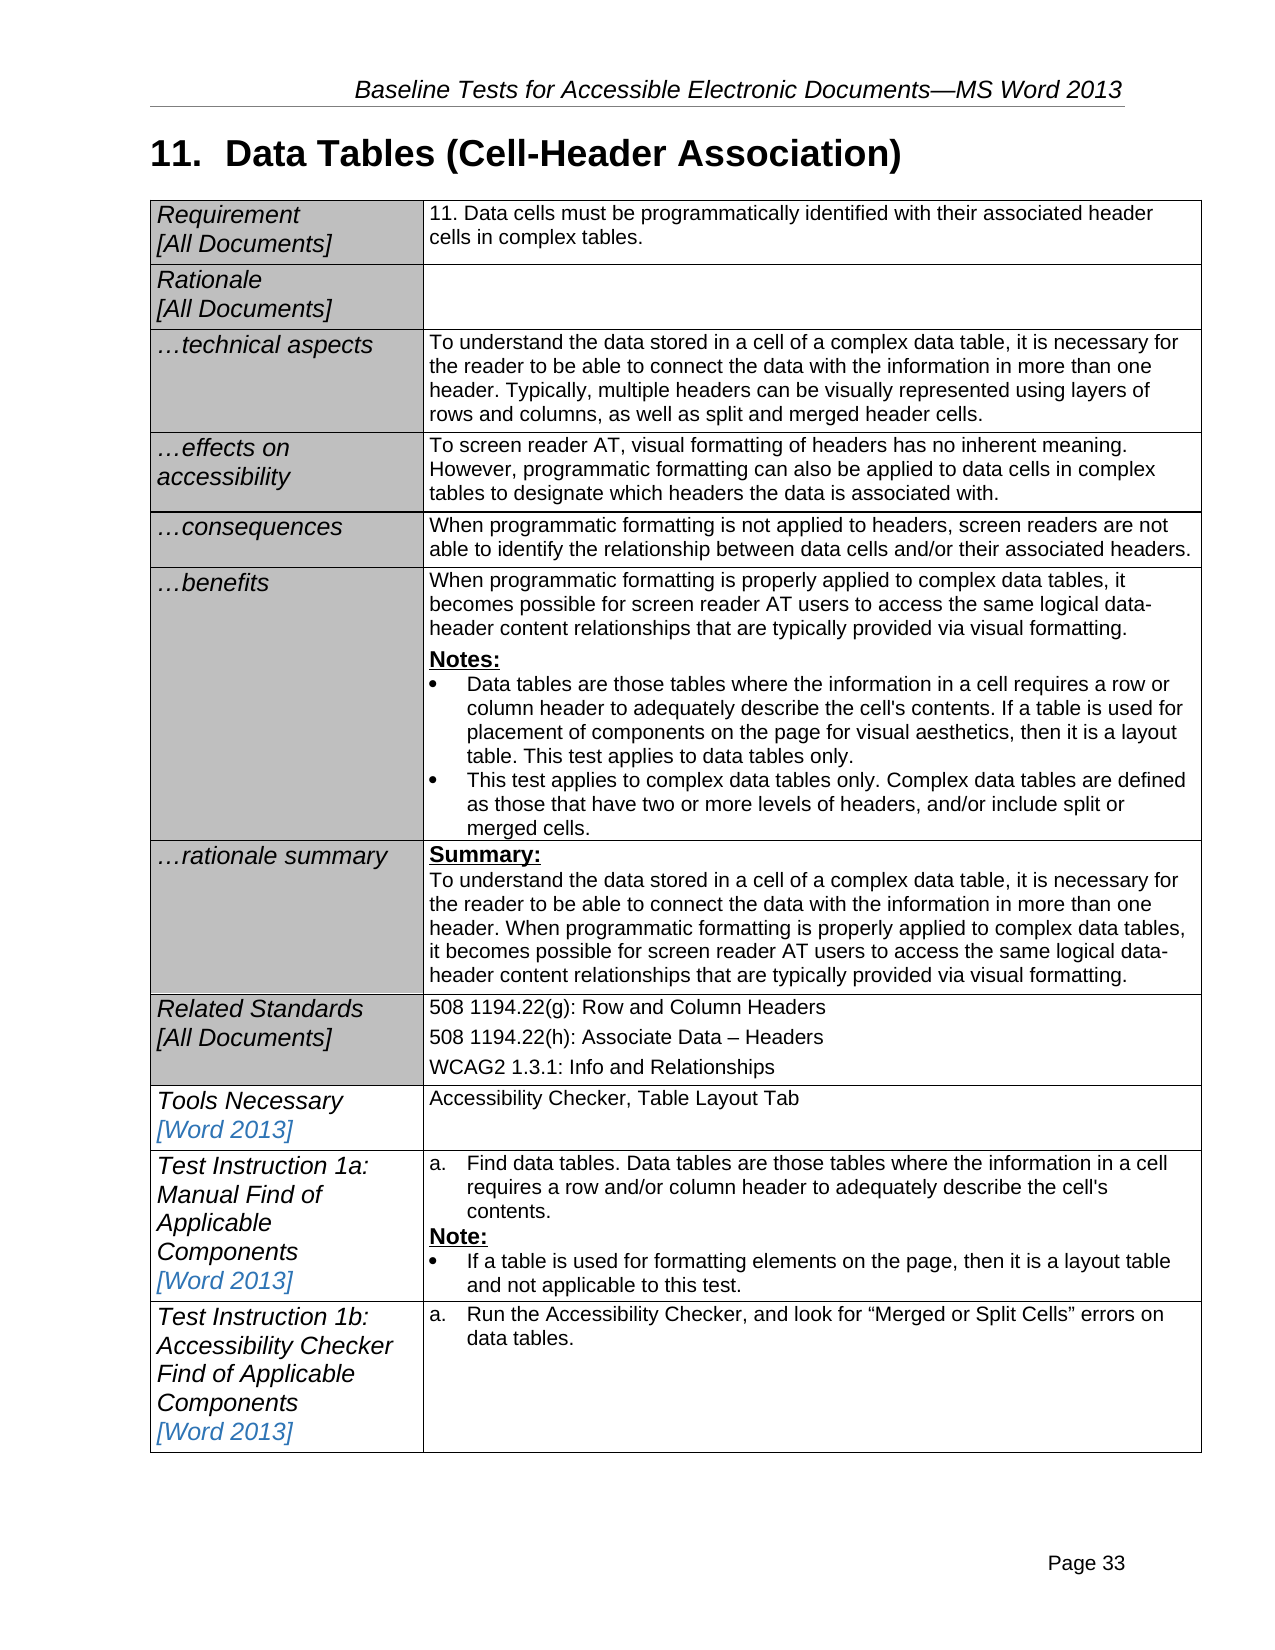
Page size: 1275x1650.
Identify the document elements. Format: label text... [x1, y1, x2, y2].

table_cell Rationale [All Documents] [151, 265, 423, 329]
table_cell Test Instruction 1b: Accessibility Checker Find of Applicable Components [Word 2013] [151, 1302, 423, 1452]
table_cell Test Instruction 1a: Manual Find of Applicable Components [Word 2013] [151, 1151, 423, 1301]
table_cell …rationale summary [151, 841, 423, 993]
table_cell …technical aspects [151, 330, 423, 432]
table_cell Find data tables. Data tables are those tables where the information in a cell requires a row and/or column header to adequately describe the cell's contents. Note: If a table is used for formatting elements on the page, then it is a layout table and not applicable to this test. [424, 1151, 1201, 1301]
table_cell When programmatic formatting is properly applied to complex data tables, it becomes possible for screen reader AT users to access the same logical data-header content relationships that are typically provided via visual formatting. Notes: Data tables are those tables where the information in a cell requires a row or column header to adequately describe the cell's contents. If a table is used for placement of components on the page for visual aesthetics, then it is a layout table. This test applies to data tables only. This test applies to complex data tables only. Complex data tables are defined as those that have two or more levels of headers, and/or include split or merged cells. [424, 568, 1201, 840]
table_cell 508 1194.22(g): Row and Column Headers 508 1194.22(h): Associate Data – Headers WCAG2 1.3.1: Info and Relationships [424, 995, 1201, 1085]
table_cell [424, 265, 1201, 329]
table_header 11. Data cells must be programmatically identified with their associated header cells in complex tables. [424, 201, 1201, 264]
table_cell Run the Accessibility Checker, and look for “Merged or Split Cells” errors on data tables. [424, 1302, 1201, 1452]
table_cell …effects on accessibility [151, 433, 423, 511]
table_header Requirement [All Documents] [151, 201, 423, 264]
table_cell Tools Necessary [Word 2013] [151, 1086, 423, 1150]
table_cell To screen reader AT, visual formatting of headers has no inherent meaning. However, programmatic formatting can also be applied to data cells in complex tables to designate which headers the data is associated with. [424, 433, 1201, 511]
table_cell To understand the data stored in a cell of a complex data table, it is necessary for the reader to be able to connect the data with the information in more than one header. Typically, multiple headers can be visually represented using layers of rows and columns, as well as split and merged header cells. [424, 330, 1201, 432]
table_cell Summary: To understand the data stored in a cell of a complex data table, it is necessary for the reader to be able to connect the data with the information in more than one header. When programmatic formatting is properly applied to complex data tables, it becomes possible for screen reader AT users to access the same logical data-header content relationships that are typically provided via visual formatting. [424, 841, 1201, 993]
table_cell Accessibility Checker, Table Layout Tab [424, 1086, 1201, 1150]
table_cell …consequences [151, 513, 423, 567]
subtitle Data Tables (Cell-Header Association) [150, 131, 1125, 174]
table_cell …benefits [151, 568, 423, 840]
table_cell When programmatic formatting is not applied to headers, screen readers are not able to identify the relationship between data cells and/or their associated headers. [424, 513, 1201, 567]
table_cell Related Standards [All Documents] [151, 995, 423, 1085]
